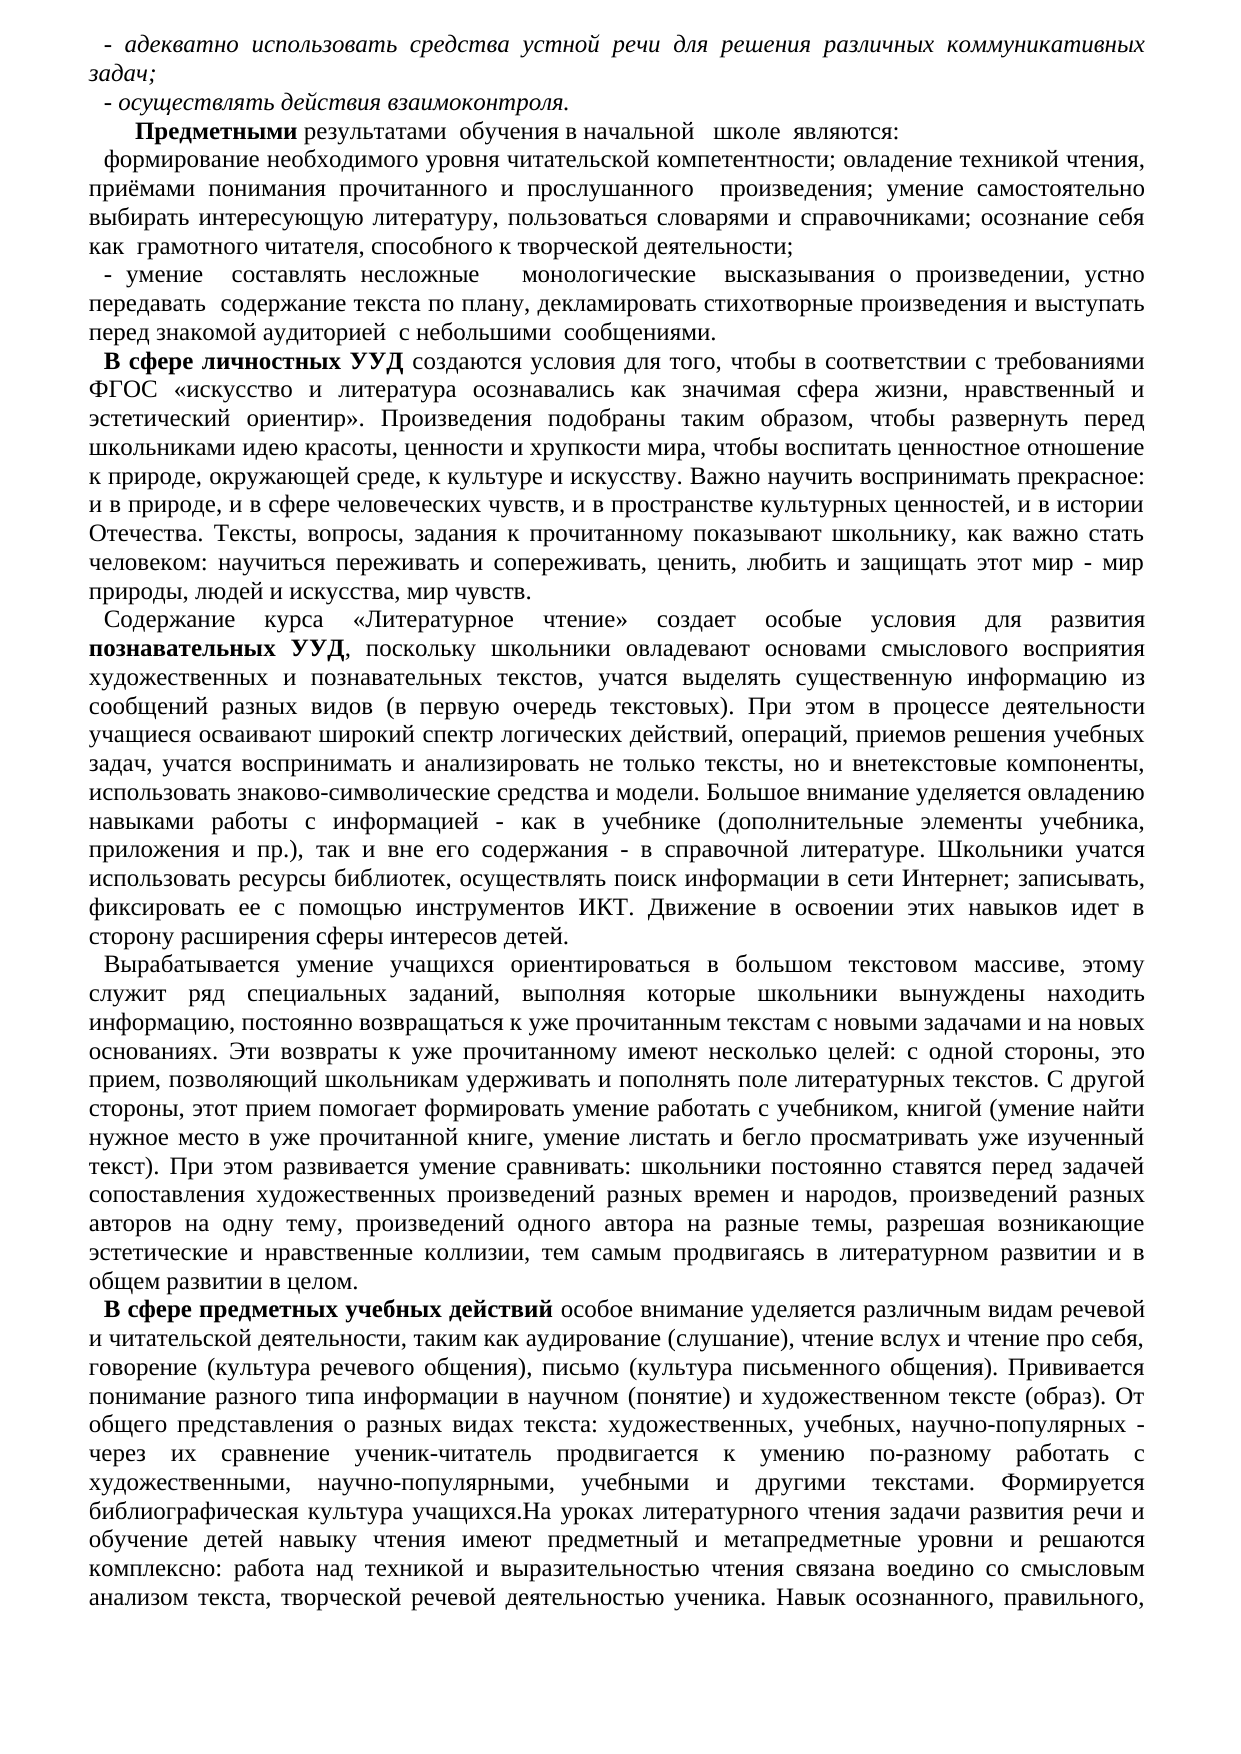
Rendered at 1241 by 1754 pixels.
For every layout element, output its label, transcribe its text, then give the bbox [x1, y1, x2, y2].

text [89, 1294, 1146, 1611]
text - осуществлять действия взаимоконтроля. [89, 87, 1146, 116]
text формирование необходимого уровня читательской компетентности; овладение техникой чтения, приёмами понимания прочитанного и прослушанного произведения; умение самостоятельно выбирать интересующую литературу, пользоваться словарями и справочниками; осознание себя как грамотного читателя, способного к творческой деятельности; [89, 144, 1146, 259]
text В сфере личностных УУД создаются условия для того, чтобы в соответствии с требованиями ФГОС «искусство и литература осознавались как значимая сфера жизни, нравственный и эстетический ориентир». Произведения подобраны таким образом, чтобы развернуть перед школьниками идею красоты, ценности и хрупкости мира, чтобы воспитать ценностное отношение к природе, окружающей среде, к культуре и искусству. Важно научить воспринимать прекрасное: и в природе, и в сфере человеческих чувств, и в пространстве культурных ценностей, и в истории Отечества. Тексты, вопросы, задания к прочитанному показывают школьнику, как важно стать человеком: научиться переживать и сопереживать, ценить, любить и защищать этот мир - мир природы, людей и искусства, мир чувств. [89, 346, 1146, 604]
text Содержание курса «Литературное чтение» создает особые условия для развития познавательных УУД, поскольку школьники овладевают основами смыслового восприятия художественных и познавательных текстов, учатся выделять существенную информацию из сообщений разных видов (в первую очередь текстовых). При этом в процессе деятельности учащиеся осваивают широкий спектр логических действий, операций, приемов решения учебных задач, учатся воспринимать и анализировать не только тексты, но и внетекстовые компоненты, использовать знаково-символические средства и модели. Большое внимание уделяется овладению навыками работы с информацией - как в учебнике (дополнительные элементы учебника, приложения и пр.), так и вне его содержания - в справочной литературе. Школьники учатся использовать ресурсы библиотек, осуществлять поиск информации в сети Интернет; записывать, фиксировать ее с помощью инструментов ИКТ. Движение в освоении этих навыков идет в сторону расширения сферы интересов детей. [89, 604, 1146, 949]
text - умение составлять несложные монологические высказывания о произведении, устно передавать содержание текста по плану, декламировать стихотворные произведения и выступать перед знакомой аудиторией с небольшими сообщениями. [89, 259, 1146, 346]
text Предметными результатами обучения в начальной школе являются: [89, 116, 1146, 144]
text Вырабатывается умение учащихся ориентироваться в большом текстовом массиве, этому служит ряд специальных заданий, выполняя которые школьники вынуждены находить информацию, постоянно возвращаться к уже прочитанным текстам с новыми задачами и на новых основаниях. Эти возвраты к уже прочитанному имеют несколько целей: с одной стороны, это прием, позволяющий школьникам удерживать и пополнять поле литературных текстов. С другой стороны, этот прием помогает формировать умение работать с учебником, книгой (умение найти нужное место в уже прочитанной книге, умение листать и бегло просматривать уже изученный текст). При этом развивается умение сравнивать: школьники постоянно ставятся перед задачей сопоставления художественных произведений разных времен и народов, произведений разных авторов на одну тему, произведений одного автора на разные темы, разрешая возникающие эстетические и нравственные коллизии, тем самым продвигаясь в литературном развитии и в общем развитии в целом. [89, 949, 1146, 1294]
text - адекватно использовать средства устной речи для решения различных коммуникативных задач; [89, 29, 1146, 87]
